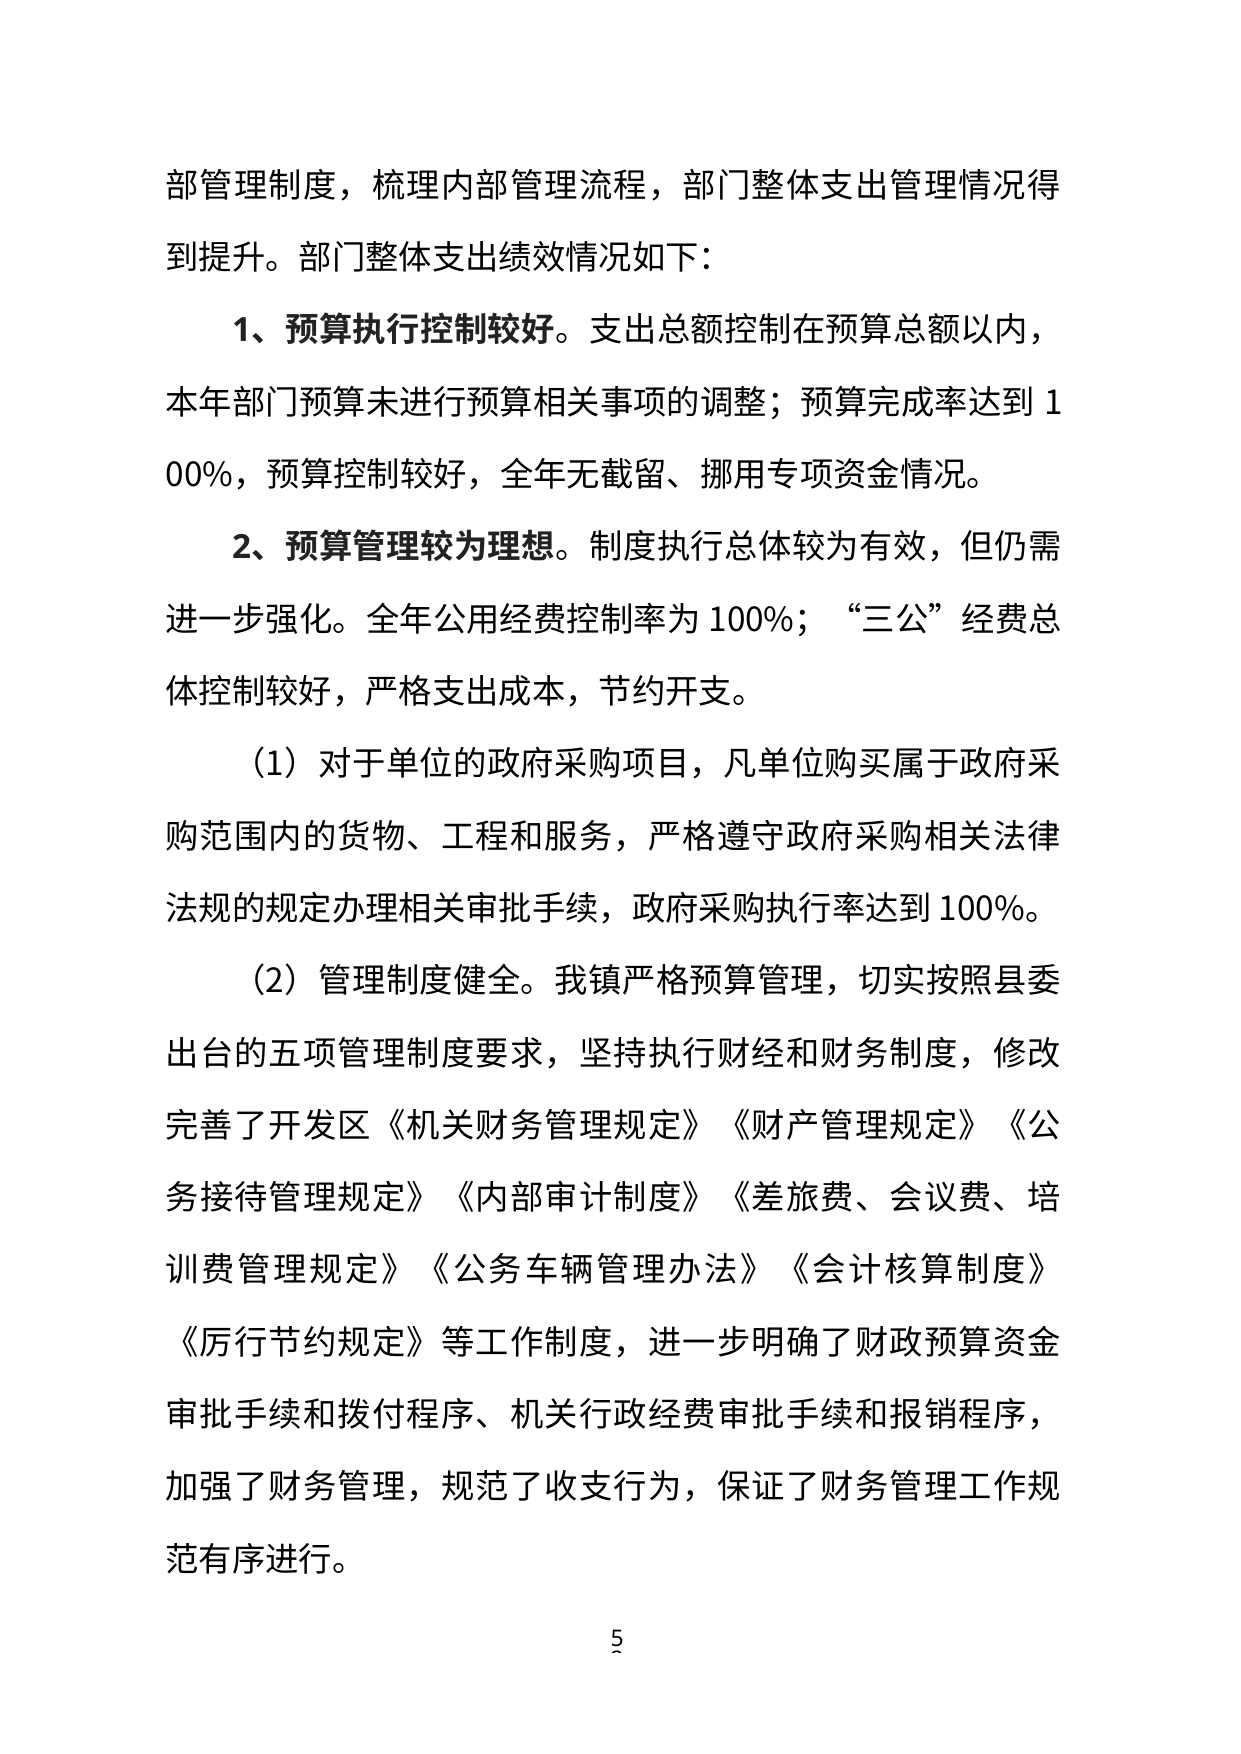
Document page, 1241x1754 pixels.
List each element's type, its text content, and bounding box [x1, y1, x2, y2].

text （1）对于单位的政府采购项目，凡单位购买属于政府采购范围内的货物、工程和服务，严格遵守政府采购相关法律法规的规定办理相关审批手续，政府采购执行率达到100%。 [165, 737, 1062, 930]
text 1、预算执行控制较好。支出总额控制在预算总额以内，本年部门预算未进行预算相关事项的调整；预算完成率达到100%，预算控制较好，全年无截留、挪用专项资金情况。 [165, 303, 1062, 496]
text 2、预算管理较为理想。制度执行总体较为有效，但仍需进一步强化。全年公用经费控制率为100%；“三公”经费总体控制较好，严格支出成本，节约开支。 [165, 520, 1062, 713]
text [165, 158, 1062, 279]
text （2）管理制度健全。我镇严格预算管理，切实按照县委出台的五项管理制度要求，坚持执行财经和财务制度，修改完善了开发区《机关财务管理规定》《财产管理规定》《公务接待管理规定》《内部审计制度》《差旅费、会议费、培训费管理规定》《公务车辆管理办法》《会计核算制度》《厉行节约规定》等工作制度，进一步明确了财政预算资金审批手续和拨付程序、机关行政经费审批手续和报销程序，加强了财务管理，规范了收支行为，保证了财务管理工作规范有序进行。 [165, 954, 1062, 1581]
